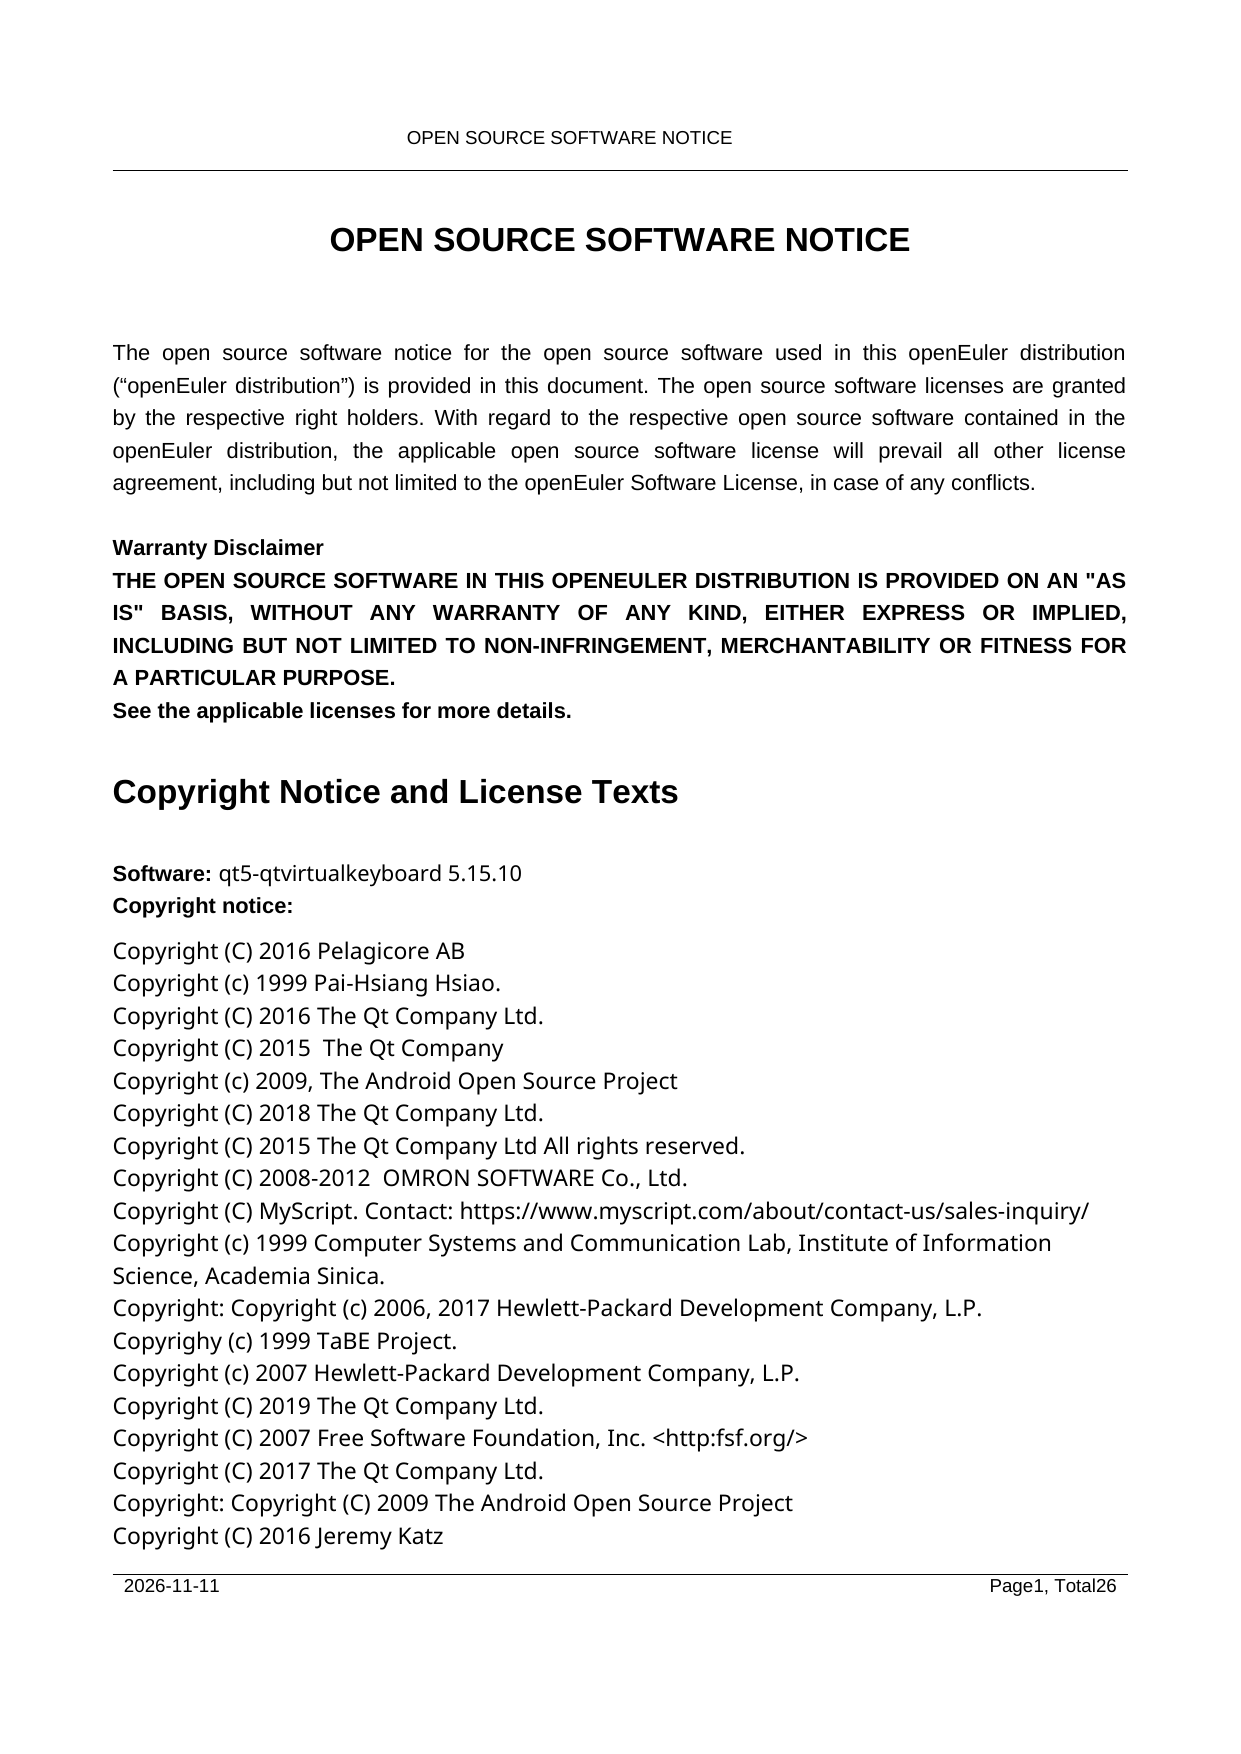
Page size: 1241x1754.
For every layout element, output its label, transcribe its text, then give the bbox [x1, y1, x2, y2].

text Copyright Notice and License Texts [112, 759, 1128, 824]
text THE OPEN SOURCE SOFTWARE IN THIS OPENEULER DISTRIBUTION IS PROVIDED ON AN "AS IS" BASIS, WITHOUT ANY WARRANTY OF ANY KIND, EITHER EXPRESS OR IMPLIED, INCLUDING BUT NOT LIMITED TO NON-INFRINGEMENT, MERCHANTABILITY OR FITNESS FOR A PARTICULAR PURPOSE. See the applicable licenses for more details. [112, 564, 1128, 726]
text Copyright notice: [112, 889, 1128, 921]
title Software: qt5-qtvirtualkeyboard 5.15.10 [112, 856, 1128, 889]
text The open source software notice for the open source software used in this openEuler distribution (“openEuler distribution”) is provided in this document. The open source software licenses are granted by the respective right holders. With regard to the respective open source software contained in the openEuler distribution, the applicable open source software license will prevail all other license agreement, including but not limited to the openEuler Software License, in case of any conflicts. [112, 336, 1128, 499]
text OPEN SOURCE SOFTWARE NOTICE [112, 206, 1128, 271]
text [112, 934, 1128, 1551]
text Warranty Disclaimer [112, 531, 1128, 564]
